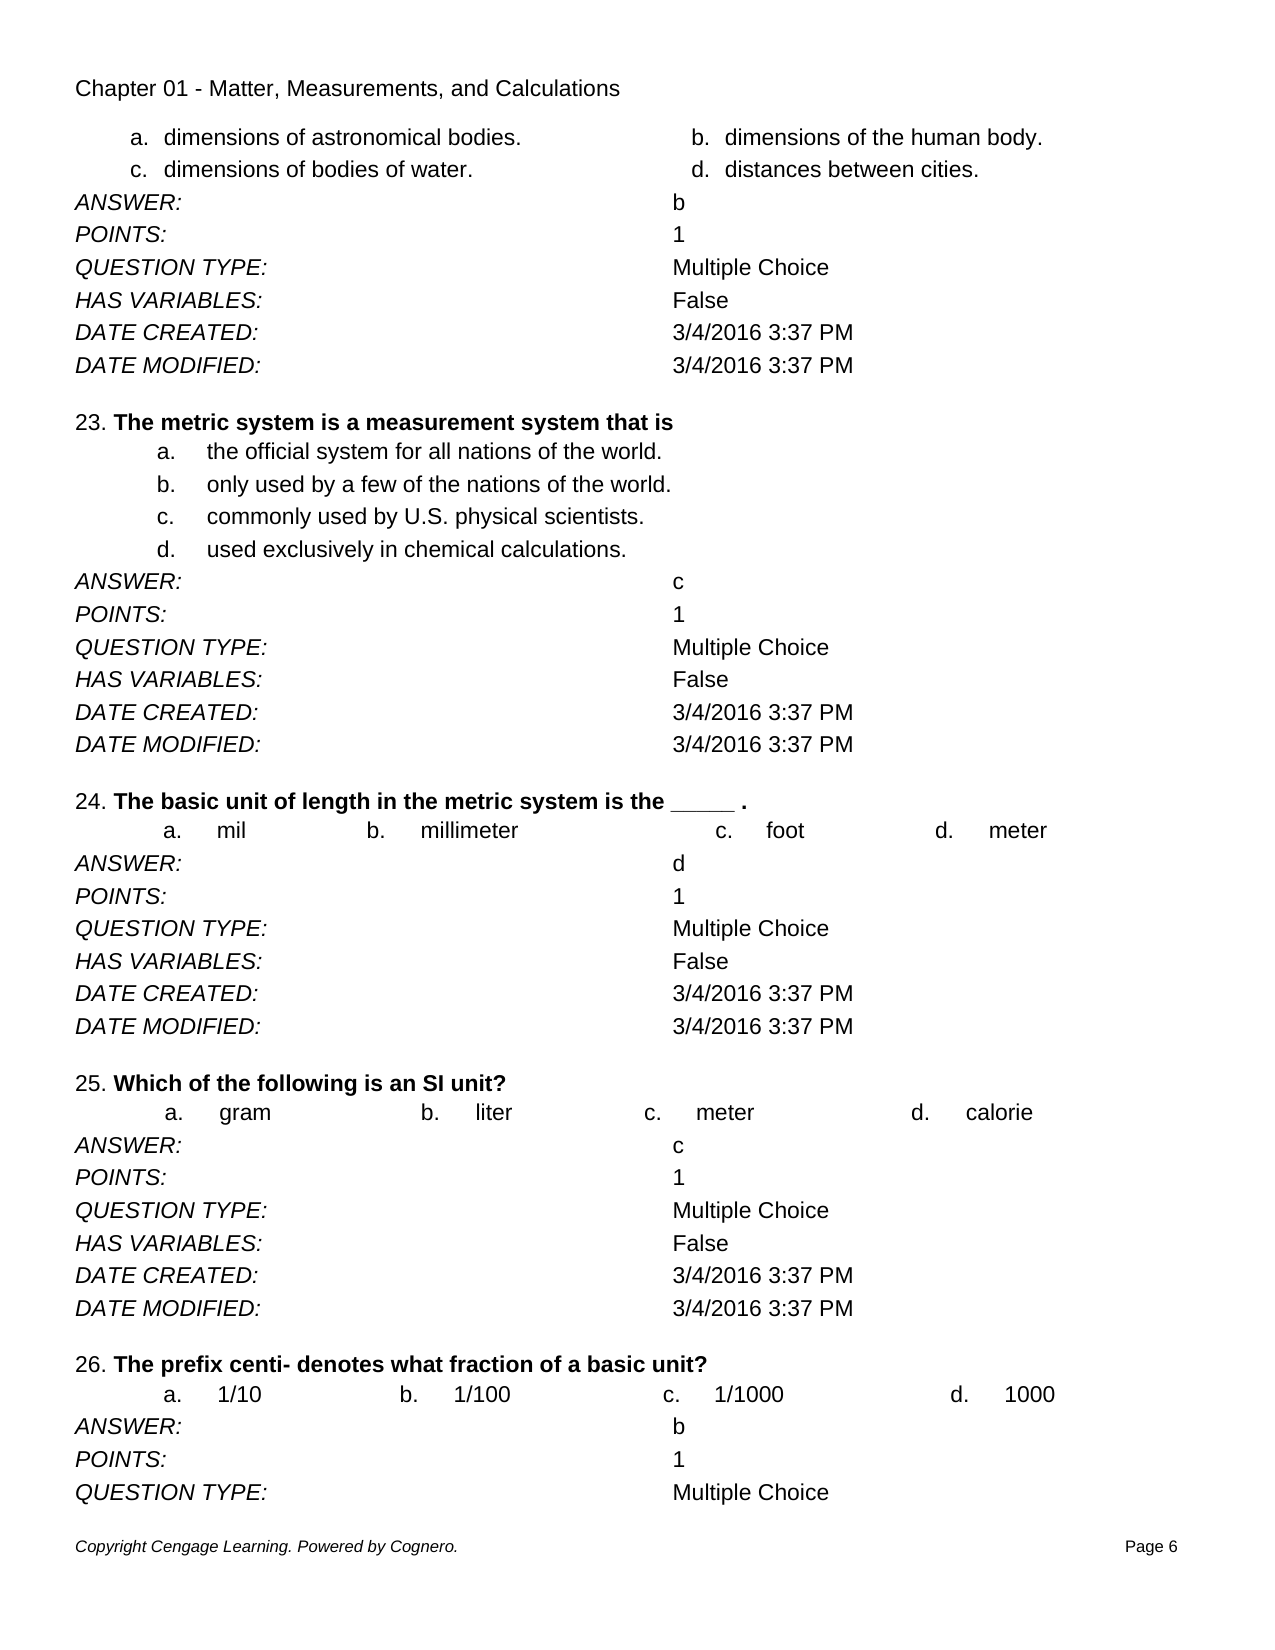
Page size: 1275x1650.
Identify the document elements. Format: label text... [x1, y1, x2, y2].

table_header 25. Which of the following is an SI unit? [75, 1070, 1200, 1324]
table_header 23. The metric system is a measurement system that is [75, 409, 1200, 761]
table_header 24. The basic unit of length in the metric system is the _____ . [75, 788, 1200, 1043]
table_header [75, 1351, 1200, 1508]
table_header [75, 121, 1200, 381]
